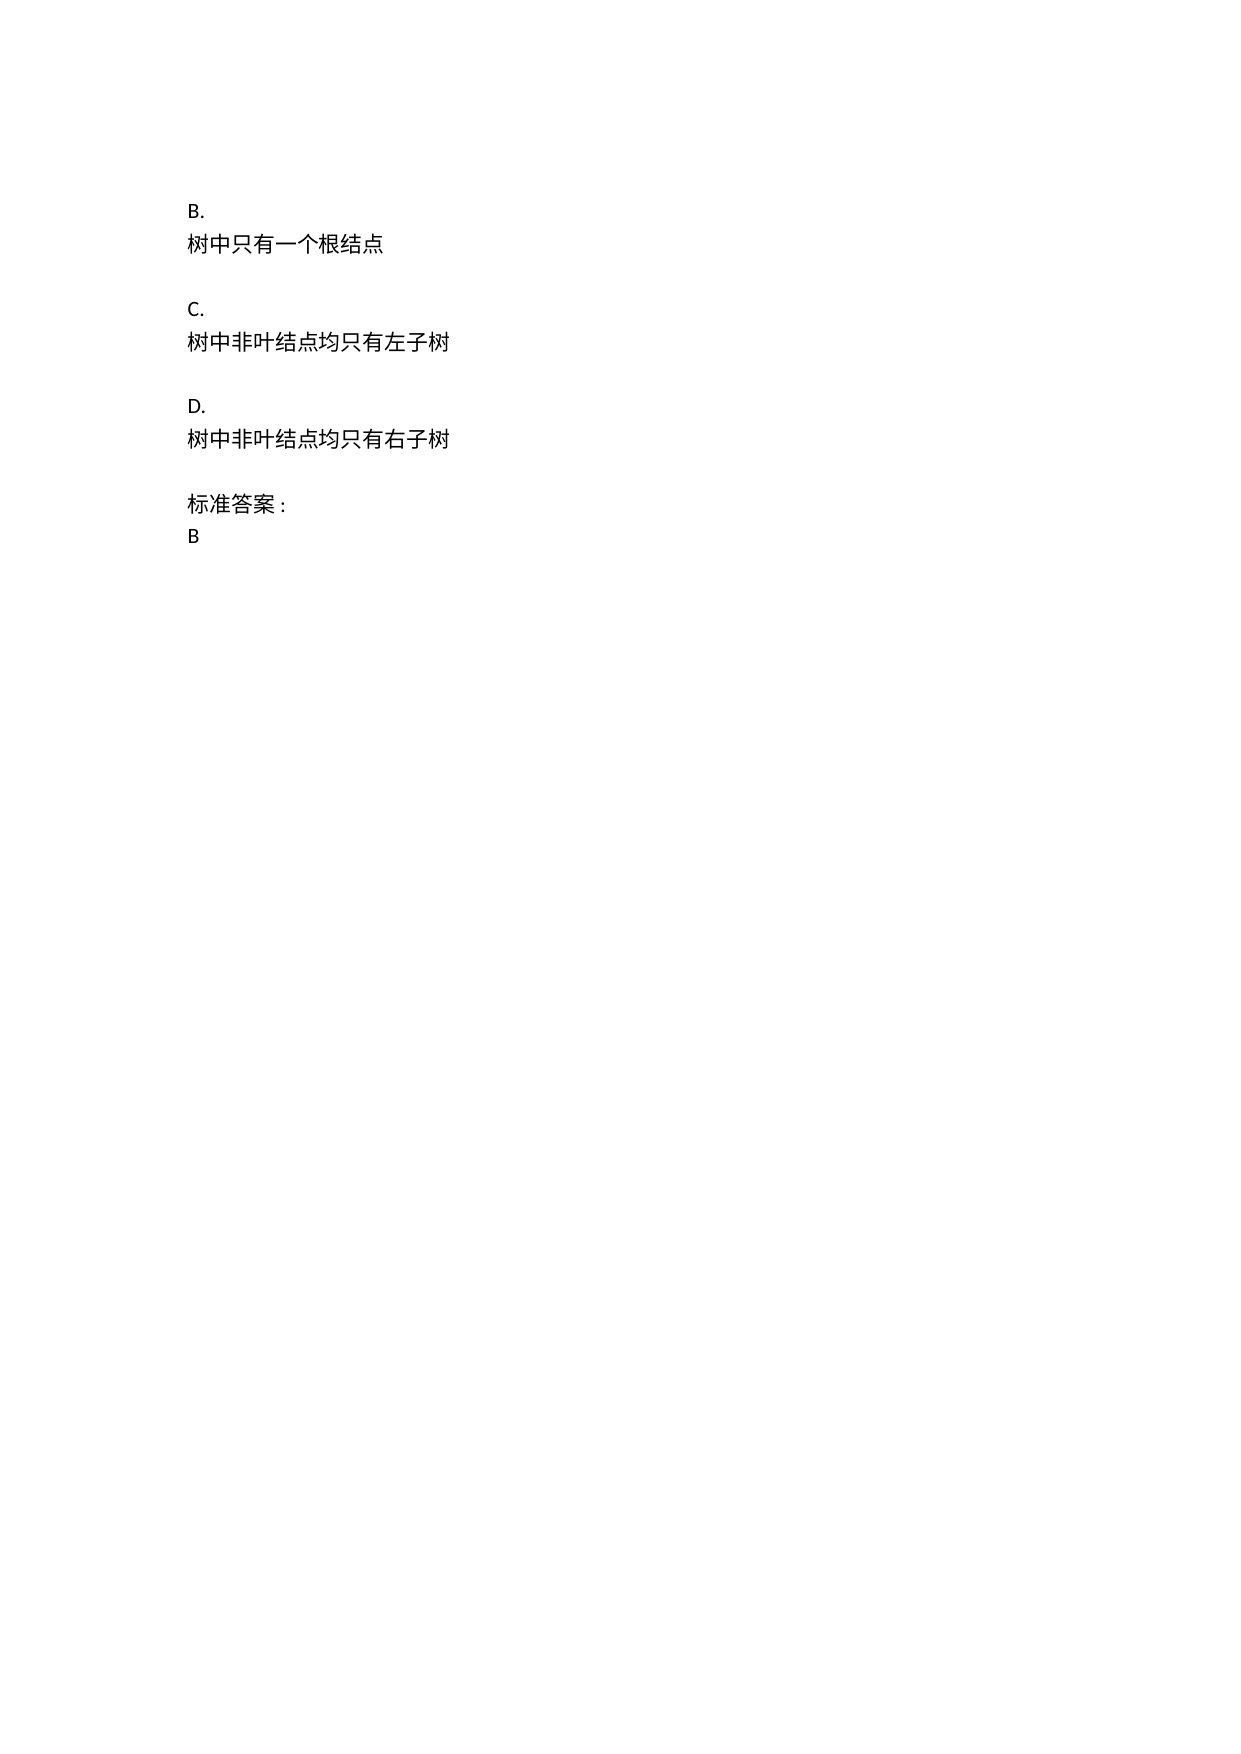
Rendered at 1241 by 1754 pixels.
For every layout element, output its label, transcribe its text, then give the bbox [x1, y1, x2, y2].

text 树中非叶结点均只有右子树 [187, 422, 1053, 454]
text B. [187, 194, 1053, 227]
text 树中非叶结点均只有左子树 [187, 324, 1053, 357]
text D. [187, 389, 1053, 422]
text B [187, 519, 1053, 552]
text 树中只有一个根结点 [187, 227, 1053, 259]
text C. [187, 292, 1053, 324]
text 标准答案 : [187, 487, 1053, 519]
